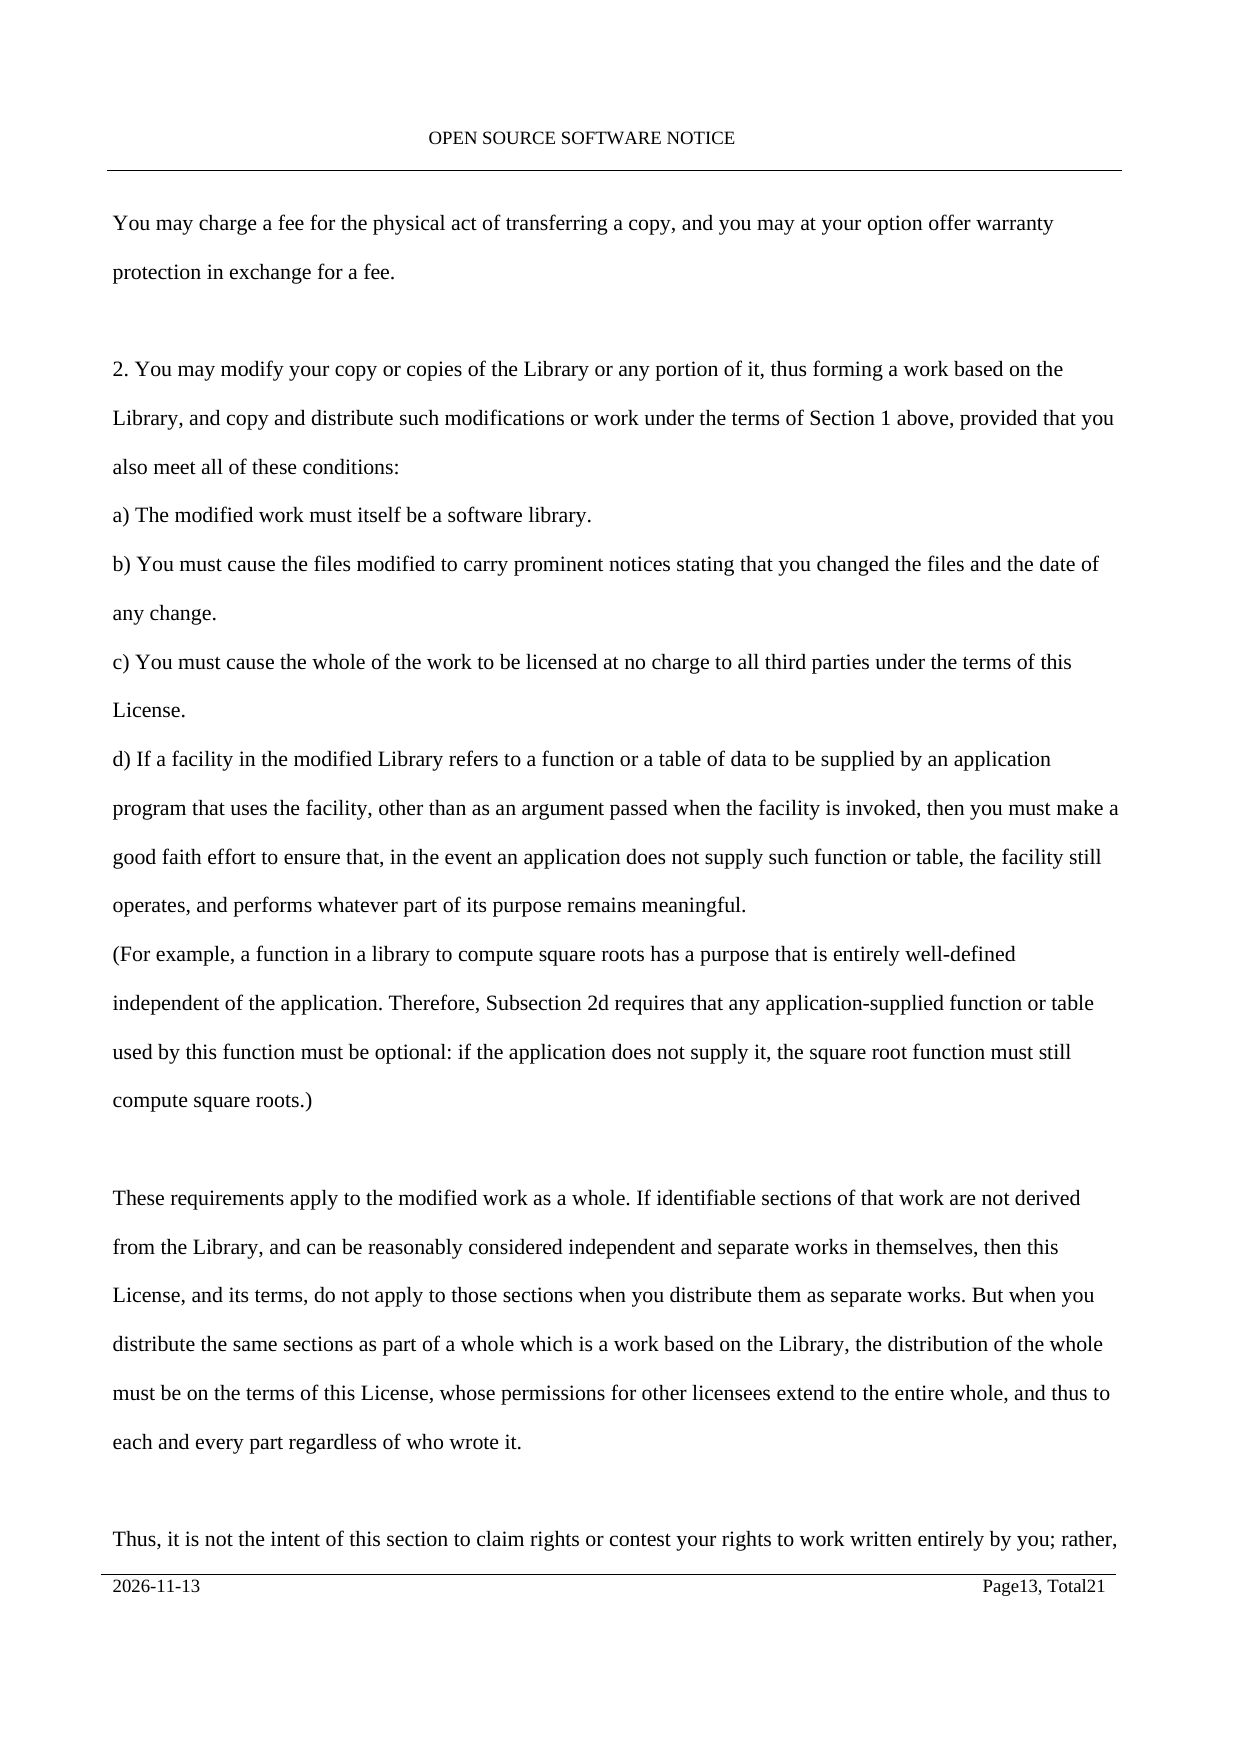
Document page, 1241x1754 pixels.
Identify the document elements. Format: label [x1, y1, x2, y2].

text [112, 206, 1128, 1555]
